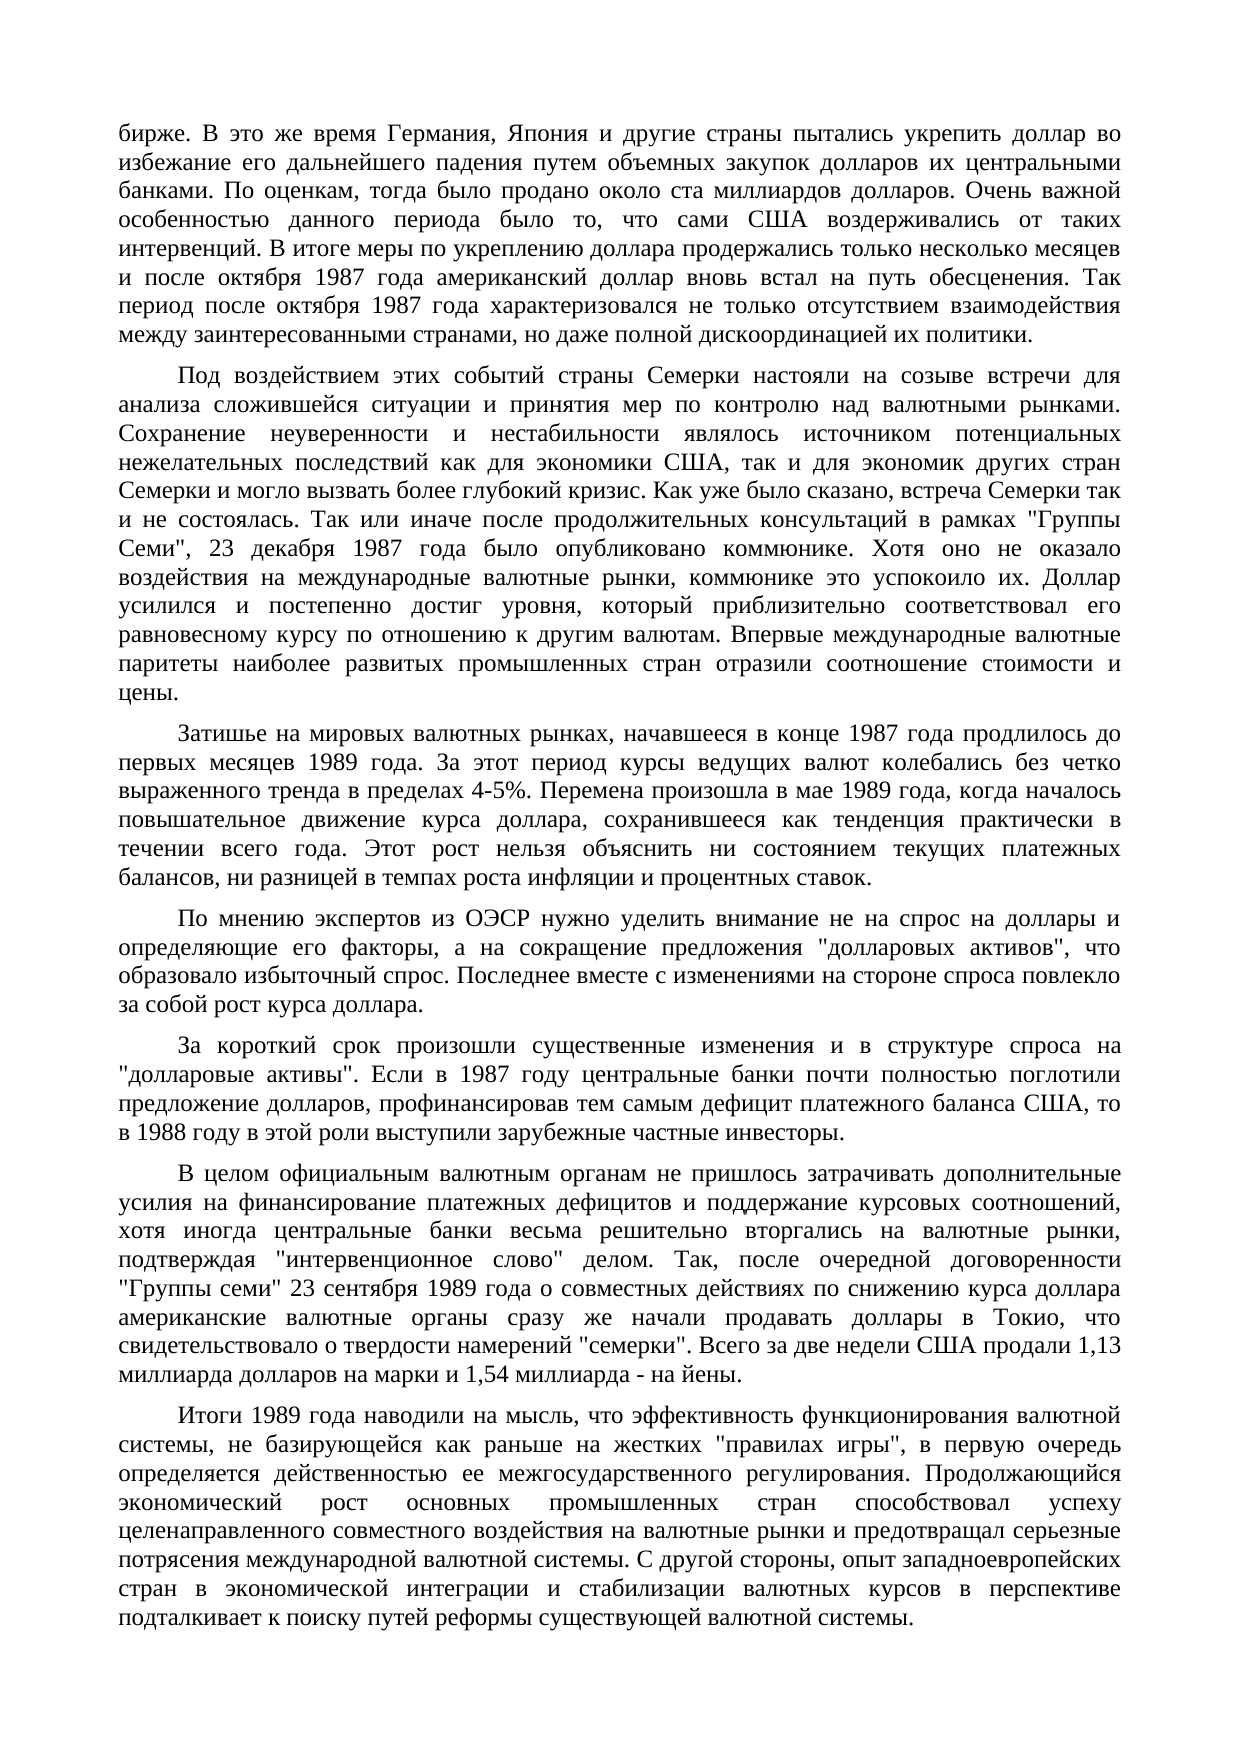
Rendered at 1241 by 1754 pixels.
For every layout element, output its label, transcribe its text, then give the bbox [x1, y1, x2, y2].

text Итоги 1989 года наводили на мысль, что эффективность функционирования валютной системы, не базирующейся как раньше на жестких "правилах игры", в первую очередь определяется действенностью ее межгосударственного регулирования. Продолжающийся экономический рост основных промышленных стран способствовал успеху целенаправленного совместного воздействия на валютные рынки и предотвращал серьезные потрясения международной валютной системы. С другой стороны, опыт западноевропейских стран в экономической интеграции и стабилизации валютных курсов в перспективе подталкивает к поиску путей реформы существующей валютной системы. [118, 1401, 1122, 1631]
text В целом официальным валютным органам не пришлось затрачивать дополнительные усилия на финансирование платежных дефицитов и поддержание курсовых соотношений, хотя иногда центральные банки весьма решительно вторгались на валютные рынки, подтверждая "интервенционное слово" делом. Так, после очередной договоренности "Группы семи" 23 сентября 1989 года о совместных действиях по снижению курса доллара американские валютные органы сразу же начали продавать доллары в Токио, что свидетельствовало о твердости намерений "семерки". Всего за две недели США продали 1,13 миллиарда долларов на марки и 1,54 миллиарда - на йены. [118, 1158, 1122, 1388]
text Под воздействием этих событий страны Семерки настояли на созыве встречи для анализа сложившейся ситуации и принятия мер по контролю над валютными рынками. Сохранение неуверенности и нестабильности являлось источником потенциальных нежелательных последствий как для экономики США, так и для экономик других стран Семерки и могло вызвать более глубокий кризис. Как уже было сказано, встреча Семерки так и не состоялась. Так или иначе после продолжительных консультаций в рамках "Группы Семи", 23 декабря 1987 года было опубликовано коммюнике. Хотя оно не оказало воздействия на международные валютные рынки, коммюнике это успокоило их. Доллар усилился и постепенно достиг уровня, который приблизительно соответствовал его равновесному курсу по отношению к другим валютам. Впервые международные валютные паритеты наиболее развитых промышленных стран отразили соотношение стоимости и цены. [118, 361, 1122, 706]
text За короткий срок произошли существенные изменения и в структуре спроса на "долларовые активы". Если в 1987 году центральные банки почти полностью поглотили предложение долларов, профинансировав тем самым дефицит платежного баланса США, то в 1988 году в этой роли выступили зарубежные частные инвесторы. [118, 1031, 1122, 1146]
text Затишье на мировых валютных рынках, начавшееся в конце 1987 года продлилось до первых месяцев 1989 года. За этот период курсы ведущих валют колебались без четко выраженного тренда в пределах 4-5%. Перемена произошла в мае 1989 года, когда началось повышательное движение курса доллара, сохранившееся как тенденция практически в течении всего года. Этот рост нельзя объяснить ни состоянием текущих платежных балансов, ни разницей в темпах роста инфляции и процентных ставок. [118, 718, 1122, 891]
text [118, 118, 1122, 348]
text По мнению экспертов из ОЭСР нужно уделить внимание не на спрос на доллары и определяющие его факторы, а на сокращение предложения "долларовых активов", что образовало избыточный спрос. Последнее вместе с изменениями на стороне спроса повлекло за собой рост курса доллара. [118, 903, 1122, 1018]
